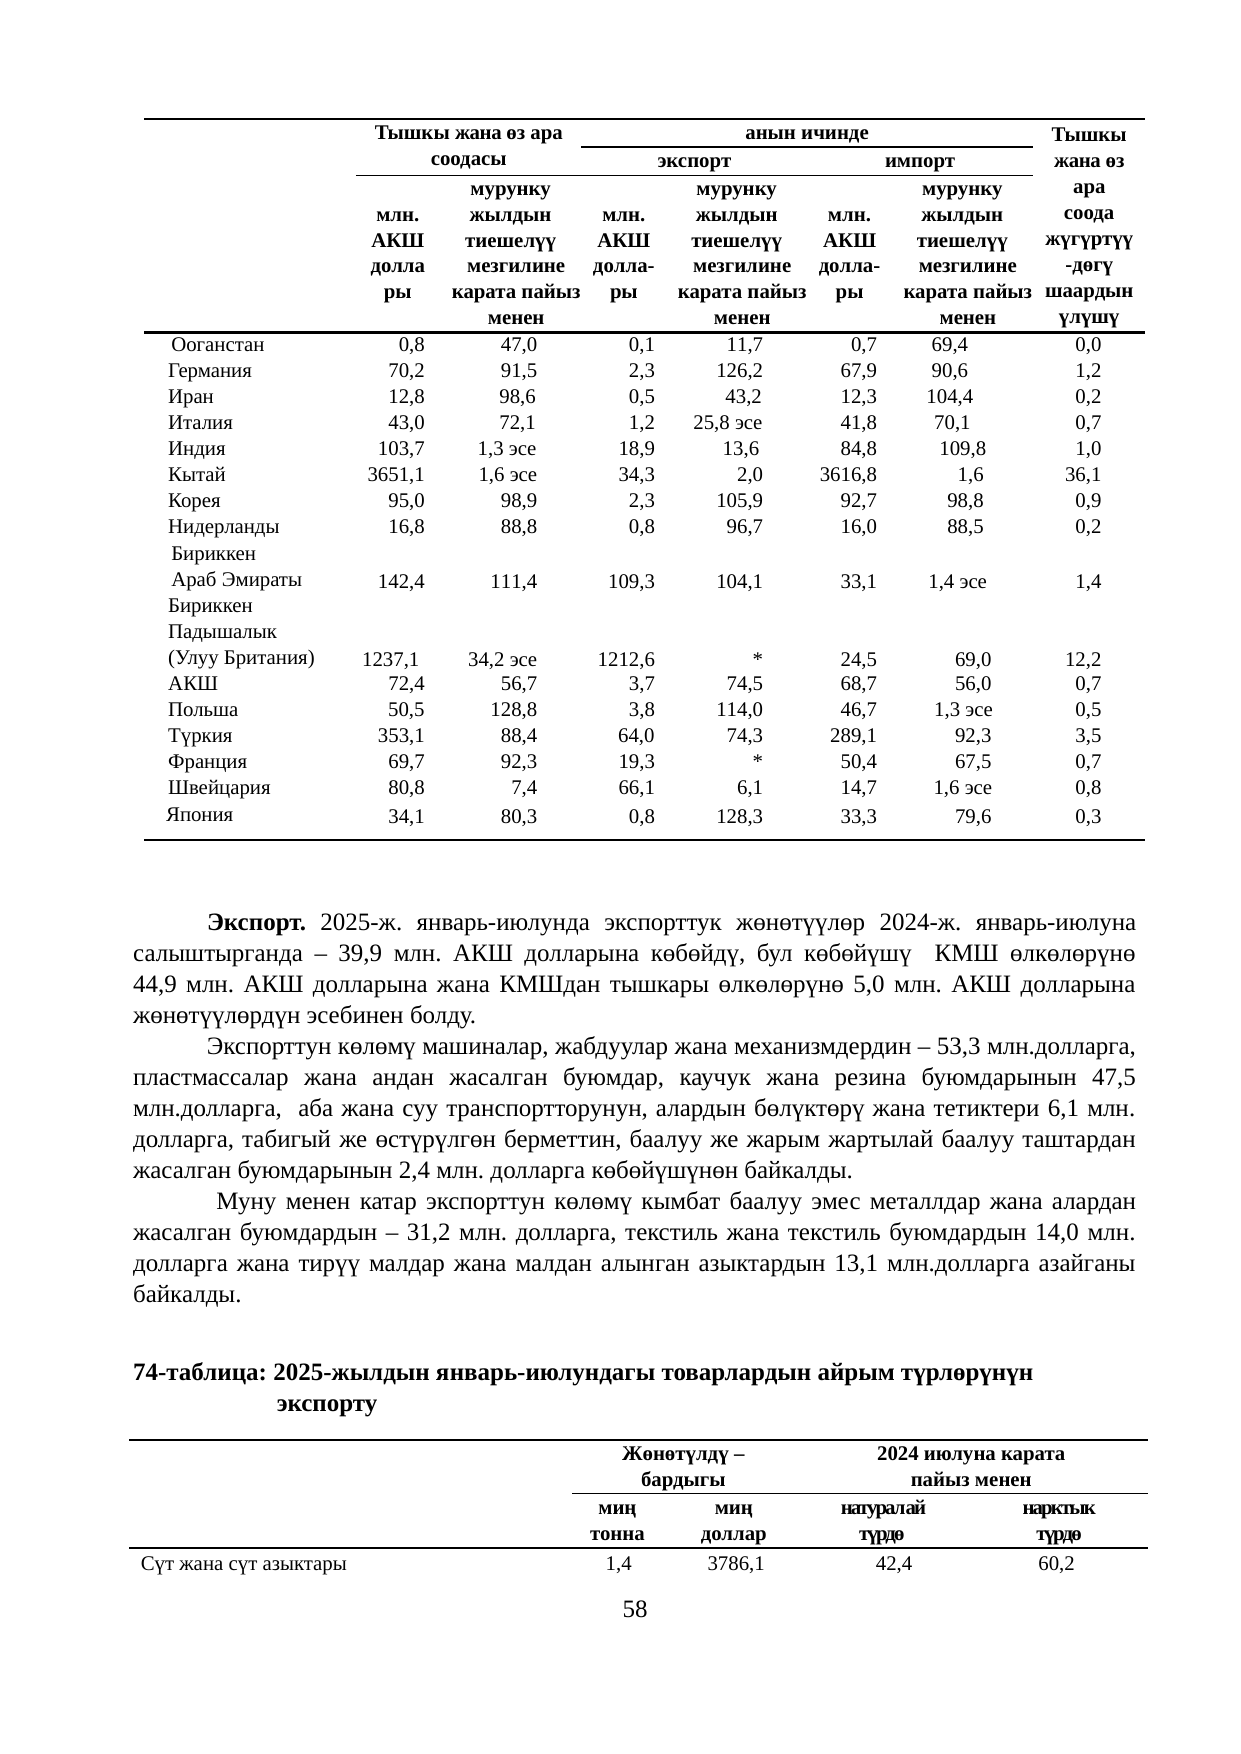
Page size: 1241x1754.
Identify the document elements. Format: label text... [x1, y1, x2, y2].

text Муну менен катар экспорттун көлөмү кымбат баалуу эмес металлдар жана алардан жасалган буюмдардын – 31,2 млн. долларга, текстиль жана текстиль буюмдардын 14,0 млн. долларга жана тирүү малдар жана малдан алынган азыктардын 13,1 млн.долларга азайганы байкалды. [133, 1186, 1137, 1308]
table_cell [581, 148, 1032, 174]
text Экспорт. 2025-ж. январь-июлунда экспорттук жөнөтүүлөр 2024-ж. январь-июлуна салыштырганда – 39,9 млн. АКШ долларына көбөйдү, бул көбөйүшү КМШ өлкөлөрүнө 44,9 млн. АКШ долларына жана КМШдан тышкары өлкөлөрүнө 5,0 млн. АКШ долларына жөнөтүүлөрдүн эсебинен болду. [133, 907, 1137, 1029]
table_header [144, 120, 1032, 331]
text 74-таблица: 2025-жылдын январь-июлундагы товарлардын айрым түрлөрүнүн [133, 1357, 1137, 1386]
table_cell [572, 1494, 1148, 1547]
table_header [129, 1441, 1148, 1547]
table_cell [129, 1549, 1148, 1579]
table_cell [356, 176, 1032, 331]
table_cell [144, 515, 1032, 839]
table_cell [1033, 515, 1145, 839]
text Экспорттун көлөмү машиналар, жабдуулар жана механизмдердин – 53,3 млн.долларга, пластмассалар жана андан жасалган буюмдар, каучук жана резина буюмдарынын 47,5 млн.долларга, аба жана суу транспортторунун, алардын бөлүктөрү жана тетиктери 6,1 млн. долларга, табигый же өстүрүлгөн берметтин, баалуу же жарым жартылай баалуу таштардан жасалган буюмдарынын 2,4 млн. долларга көбөйүшүнөн байкалды. [133, 1031, 1137, 1184]
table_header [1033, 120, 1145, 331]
text экспорту [133, 1388, 1137, 1417]
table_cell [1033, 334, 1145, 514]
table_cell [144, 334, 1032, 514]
